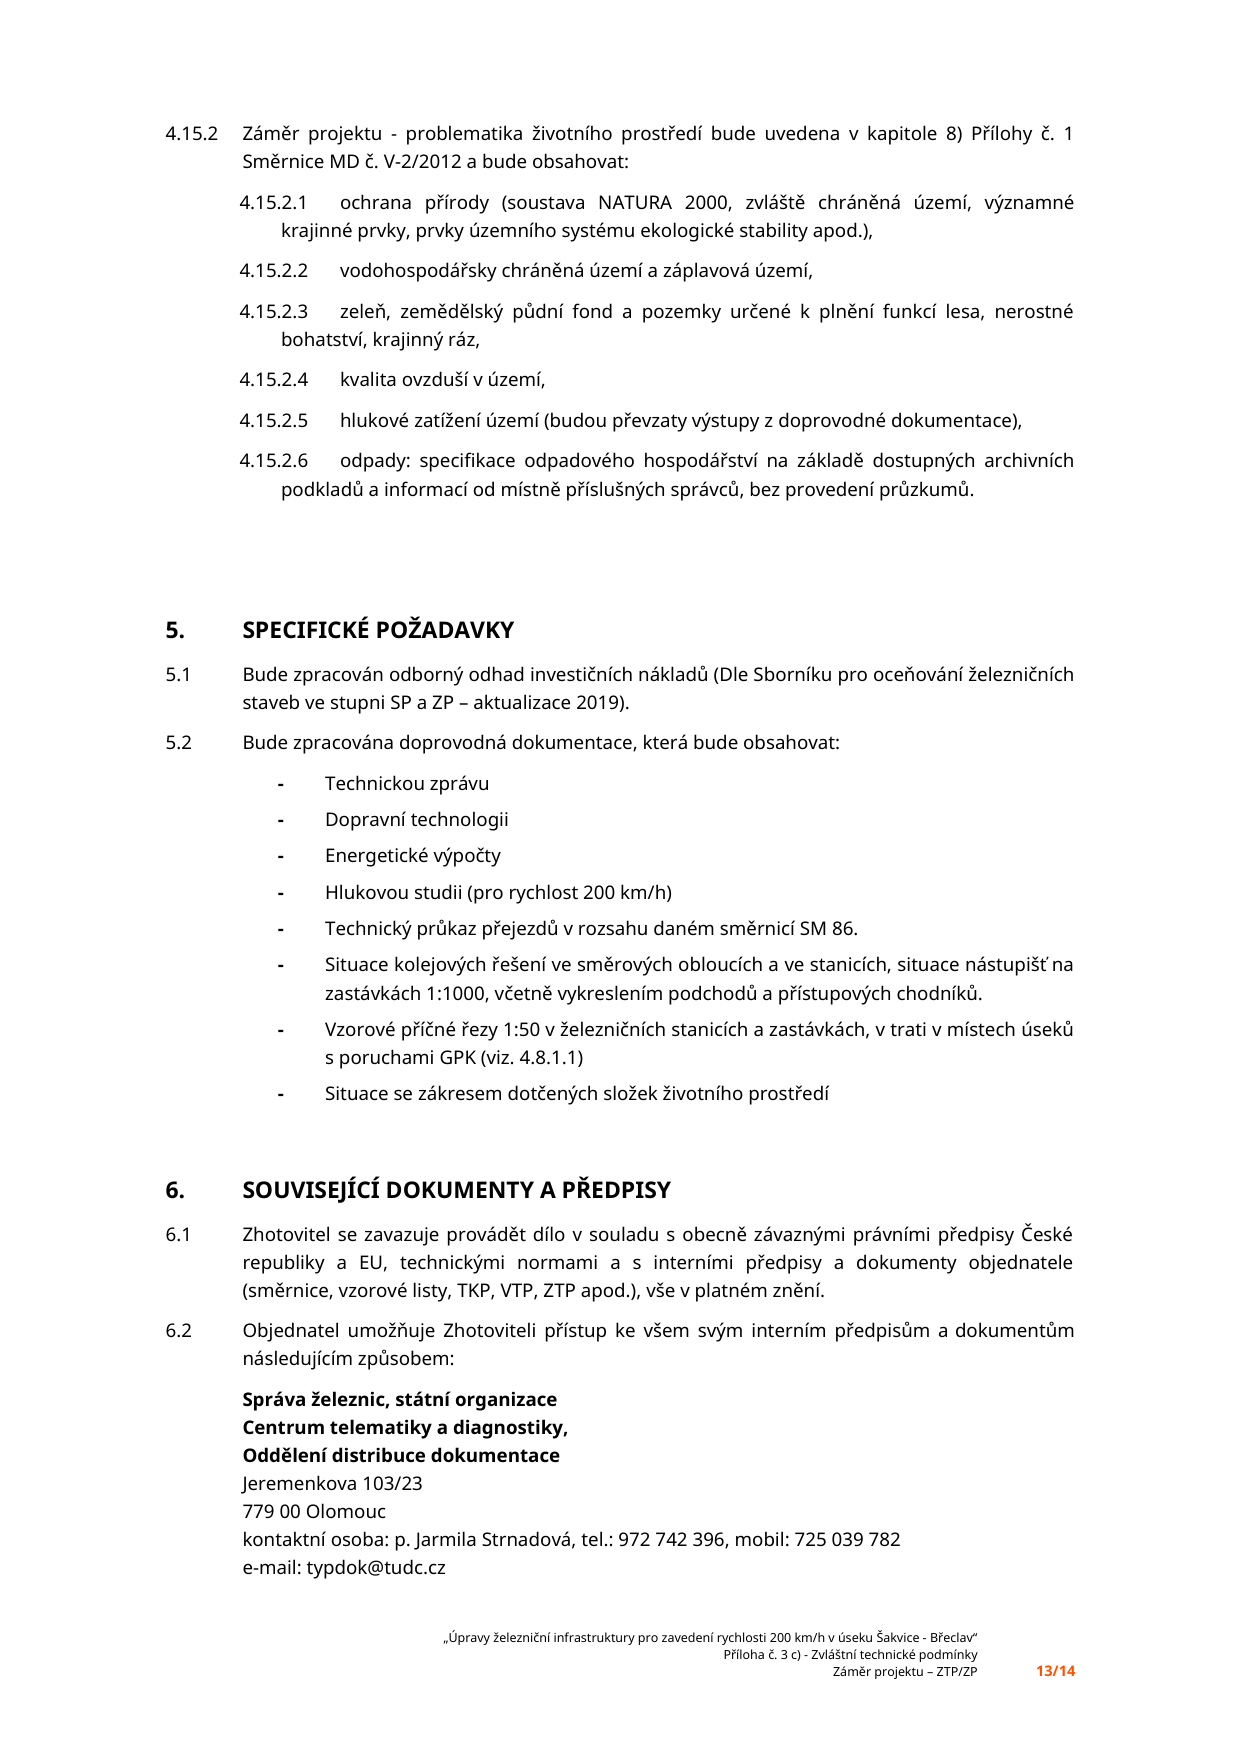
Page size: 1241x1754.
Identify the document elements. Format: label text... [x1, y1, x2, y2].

list hlukové zatížení území (budou převzaty výstupy z doprovodné dokumentace), [239, 407, 1075, 433]
text Situace se zákresem dotčených složek životního prostředí [278, 1081, 1075, 1106]
text 779 00 Olomouc [242, 1498, 1075, 1524]
text Oddělení distribuce dokumentace [242, 1442, 1075, 1468]
list zeleň, zemědělský půdní fond a pozemky určené k plnění funkcí lesa, nerostné bohatství, krajinný ráz, [239, 298, 1075, 352]
text Hlukovou studii (pro rychlost 200 km/h) [278, 879, 1075, 904]
list Záměr projektu - problematika životního prostředí bude uvedena v kapitole 8) Přílohy č. 1 Směrnice MD č. V-2/2012 a bude obsahovat: [165, 121, 1075, 174]
list ochrana přírody (soustava NATURA 2000, zvláště chráněná území, významné krajinné prvky, prvky územního systému ekologické stability apod.), [239, 189, 1075, 243]
text e-mail: typdok@tudc.cz [242, 1554, 1075, 1580]
text SOUVISEJÍCÍ DOKUMENTY A PŘEDPISY [165, 1174, 1075, 1205]
list kvalita ovzduší v území, [239, 367, 1075, 392]
text Bude zpracován odborný odhad investičních nákladů (Dle Sborníku pro oceňování železničních staveb ve stupni SP a ZP – aktualizace 2019). [165, 661, 1075, 714]
list odpady: specifikace odpadového hospodářství na základě dostupných archivních podkladů a informací od místně příslušných správců, bez provedení průzkumů. [239, 448, 1075, 501]
text Správa železnic, státní organizace [242, 1386, 1075, 1412]
text Zhotovitel se zavazuje provádět dílo v souladu s obecně závaznými právními předpisy České republiky a EU, technickými normami a s interními předpisy a dokumenty objednatele (směrnice, vzorové listy, TKP, VTP, ZTP apod.), vše v platném znění. [165, 1221, 1075, 1302]
text Bude zpracována doprovodná dokumentace, která bude obsahovat: [165, 729, 1075, 755]
list SPECIFICKÉ POŽADAVKY [165, 614, 1075, 645]
text kontaktní osoba: p. Jarmila Strnadová, tel.: 972 742 396, mobil: 725 039 782 [242, 1526, 1075, 1552]
text Energetické výpočty [278, 843, 1075, 868]
text Centrum telematiky a diagnostiky, [242, 1414, 1075, 1439]
text Jeremenkova 103/23 [242, 1470, 1075, 1496]
text Objednatel umožňuje Zhotoviteli přístup ke všem svým interním předpisům a dokumentům následujícím způsobem: [165, 1317, 1075, 1371]
text Situace kolejových řešení ve směrových obloucích a ve stanicích, situace nástupišť na zastávkách 1:1000, včetně vykreslením podchodů a přístupových chodníků. [278, 952, 1075, 1005]
list vodohospodářsky chráněná území a záplavová území, [239, 258, 1075, 283]
text Vzorové příčné řezy 1:50 v železničních stanicích a zastávkách, v trati v místech úseků s poruchami GPK (viz. 4.8.1.1) [278, 1016, 1075, 1070]
text Dopravní technologii [278, 806, 1075, 832]
text Technický průkaz přejezdů v rozsahu daném směrnicí SM 86. [278, 915, 1075, 941]
text Technickou zprávu [278, 770, 1075, 796]
